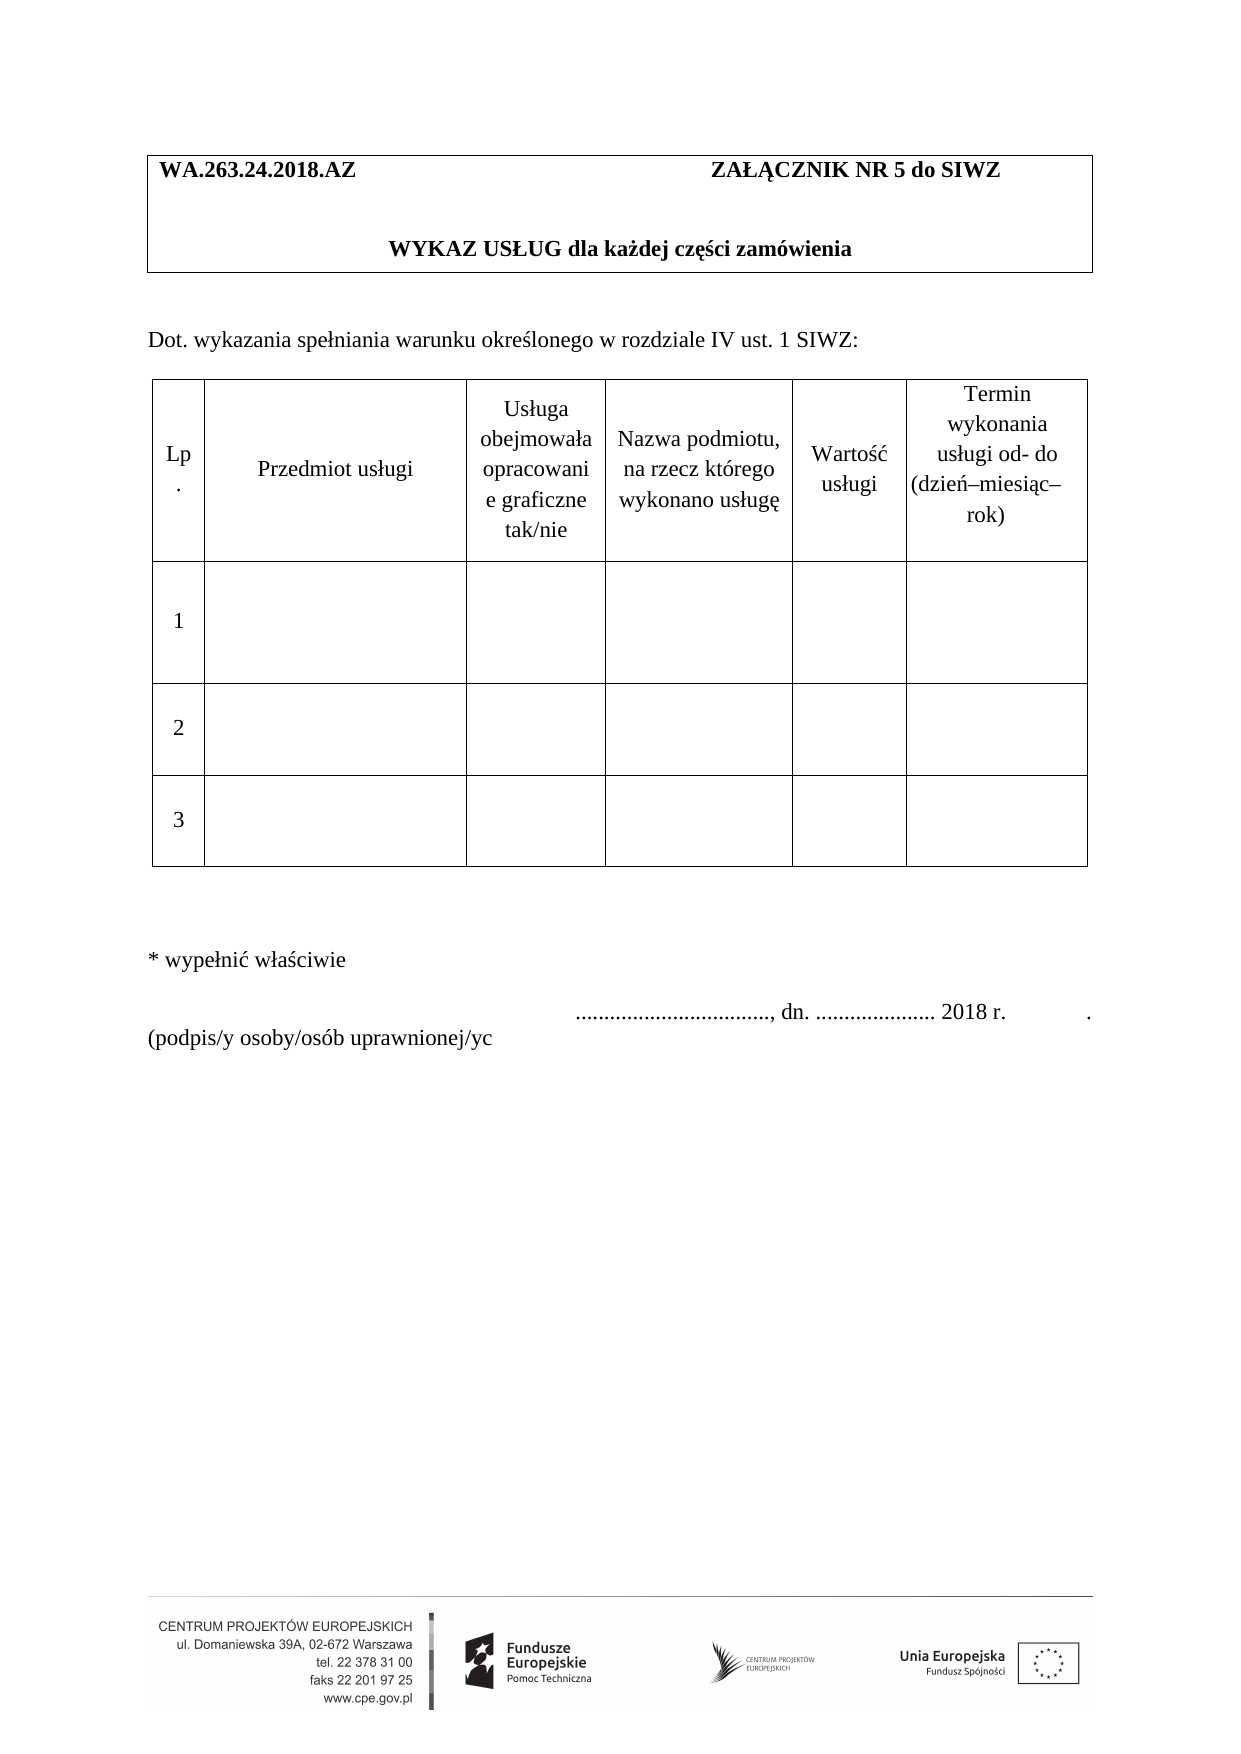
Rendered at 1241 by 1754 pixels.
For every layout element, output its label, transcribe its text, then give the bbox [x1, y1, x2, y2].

table_cell [793, 684, 906, 774]
table_cell [467, 684, 605, 774]
table_cell [467, 562, 605, 683]
table_cell [606, 562, 792, 683]
table_cell [606, 684, 792, 774]
table_header Lp. [153, 380, 204, 561]
table_cell 2 [153, 684, 204, 774]
table_header Nazwa podmiotu, na rzecz którego wykonano usługę [606, 380, 792, 561]
table_cell [205, 776, 466, 866]
table_cell [606, 776, 792, 866]
table_cell [205, 562, 466, 683]
picture [147, 1596, 1093, 1710]
table_cell [793, 562, 906, 683]
table_cell [793, 776, 906, 866]
table_header Przedmiot usługi [205, 380, 466, 561]
table_header Wartość usługi [793, 380, 906, 561]
text Dot. wykazania spełniania warunku określonego w rozdziale IV ust. 1 SIWZ: [148, 326, 1093, 352]
table_cell Wykaz USŁUG dla każdej części zamówienia [148, 235, 1092, 272]
table_header WA.263.24.2018.AZ ZAŁĄCZNIK NR 5 do SIWZ [148, 156, 1092, 235]
table_cell [205, 684, 466, 774]
text (podpis/y osoby/osób uprawnionej/yc [148, 1024, 1093, 1050]
text .................................., dn. ..................... 2018 r. . [148, 999, 1093, 1024]
table_cell 3 [153, 776, 204, 866]
table_cell 1 [153, 562, 204, 683]
table_cell [907, 684, 1087, 774]
table_cell [907, 776, 1087, 866]
text * wypełnić właściwie [148, 946, 1093, 973]
table_cell [467, 776, 605, 866]
table_cell [907, 562, 1087, 683]
table_header Usługa obejmowała opracowanie graficzne tak/nie [467, 380, 605, 561]
table_header Termin wykonania usługi od- do (dzień–miesiąc–rok) [907, 380, 1087, 561]
